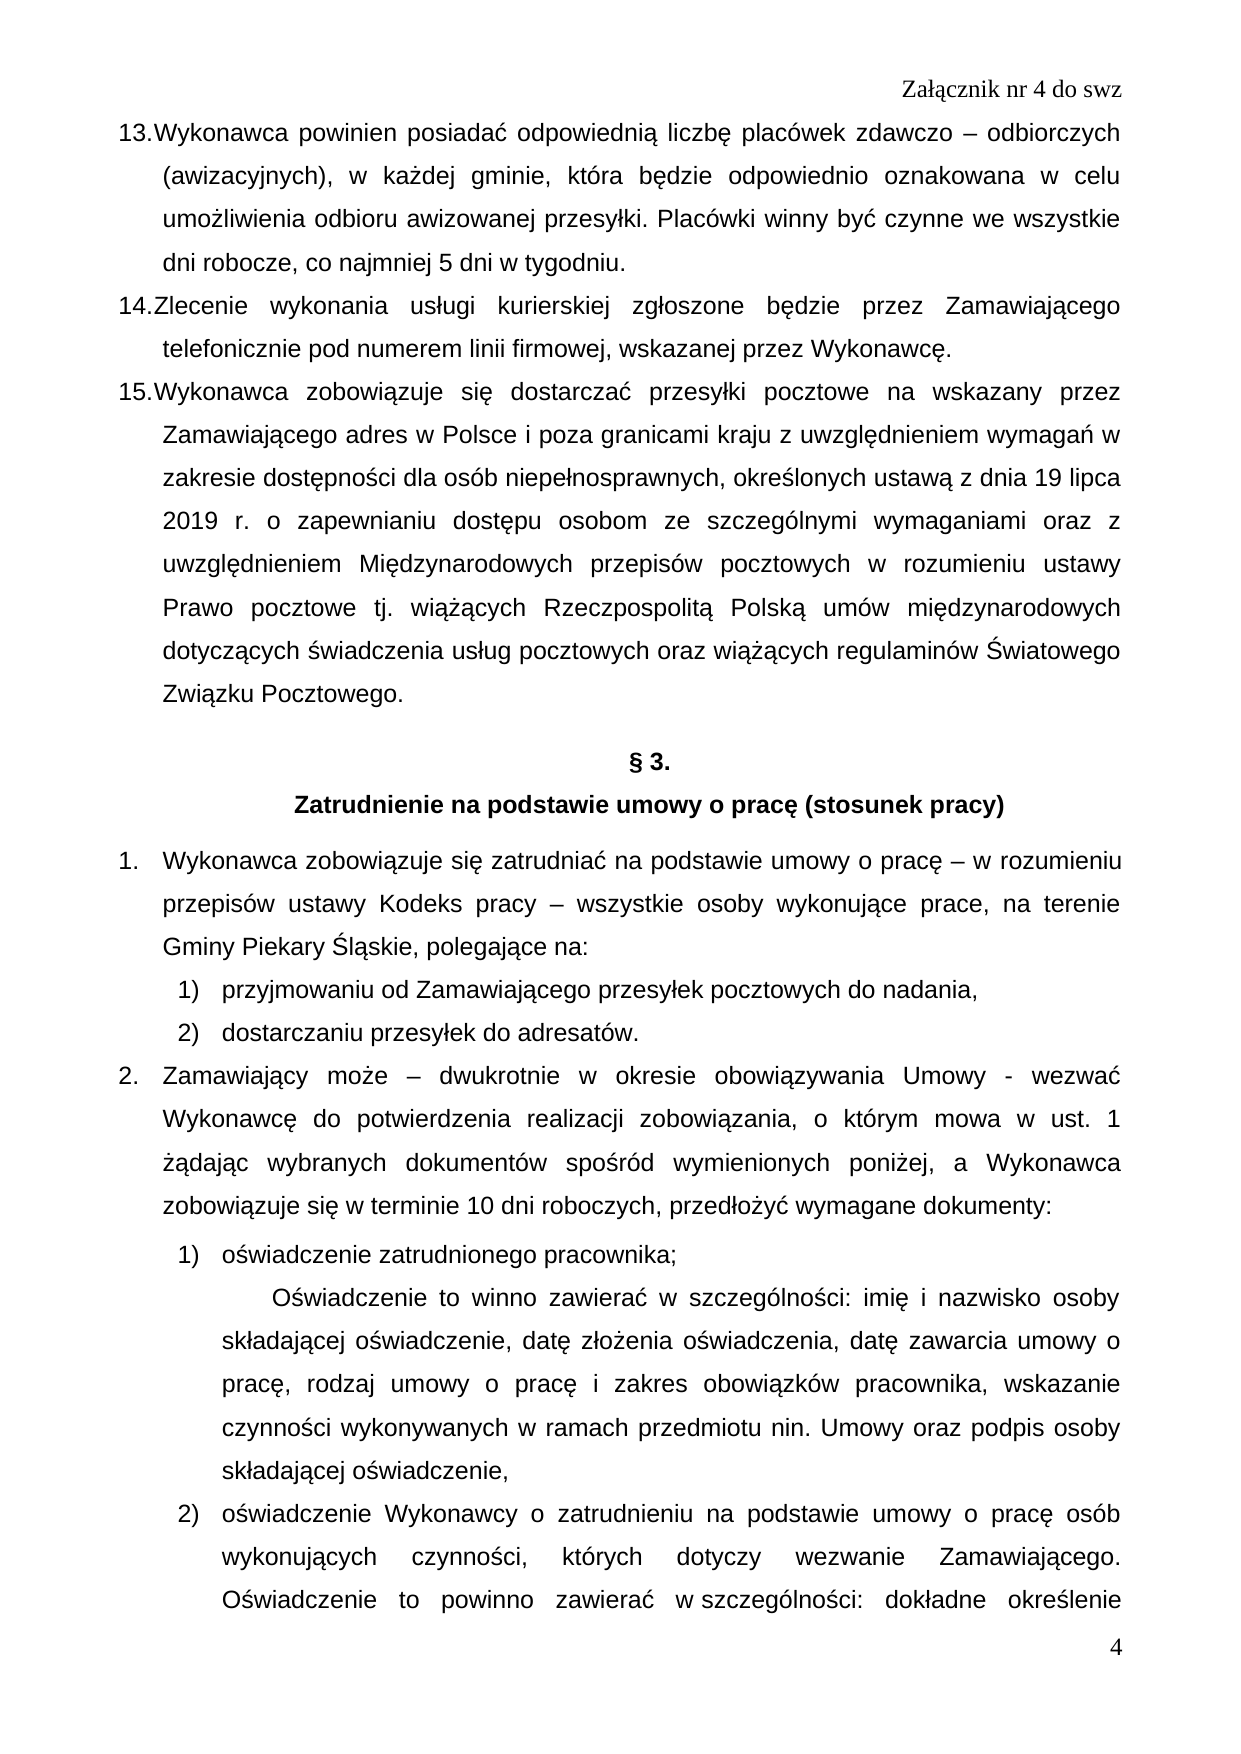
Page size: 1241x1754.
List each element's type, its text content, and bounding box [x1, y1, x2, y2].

text Zatrudnienie na podstawie umowy o pracę (stosunek pracy) [177, 790, 1122, 819]
list oświadczenie zatrudnionego pracownika; [177, 1240, 1122, 1269]
list Zamawiający może – dwukrotnie w okresie obowiązywania Umowy - wezwać Wykonawcę do potwierdzenia realizacji zobowiązania, o którym mowa w ust. 1 żądając wybranych dokumentów spośród wymienionych poniżej, a Wykonawca zobowiązuje się w terminie 10 dni roboczych, przedłożyć wymagane dokumenty: [118, 1061, 1122, 1219]
text Oświadczenie to winno zawierać w szczególności: imię i nazwisko osoby składającej oświadczenie, datę złożenia oświadczenia, datę zawarcia umowy o pracę, rodzaj umowy o pracę i zakres obowiązków pracownika, wskazanie czynności wykonywanych w ramach przedmiotu nin. Umowy oraz podpis osoby składającej oświadczenie, [177, 1283, 1122, 1484]
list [177, 1499, 1122, 1614]
list Wykonawca powinien posiadać odpowiednią liczbę placówek zdawczo – odbiorczych (awizacyjnych), w każdej gminie, która będzie odpowiednio oznakowana w celu umożliwienia odbioru awizowanej przesyłki. Placówki winny być czynne we wszystkie dni robocze, co najmniej 5 dni w tygodniu. [118, 118, 1122, 276]
list Zlecenie wykonania usługi kurierskiej zgłoszone będzie przez Zamawiającego telefonicznie pod numerem linii firmowej, wskazanej przez Wykonawcę. [118, 291, 1122, 362]
list Wykonawca zobowiązuje się dostarczać przesyłki pocztowe na wskazany przez Zamawiającego adres w Polsce i poza granicami kraju z uwzględnieniem wymagań w zakresie dostępności dla osób niepełnosprawnych, określonych ustawą z dnia 19 lipca 2019 r. o zapewnianiu dostępu osobom ze szczególnymi wymaganiami oraz z uwzględnieniem Międzynarodowych przepisów pocztowych w rozumieniu ustawy Prawo pocztowe tj. wiążących Rzeczpospolitą Polską umów międzynarodowych dotyczących świadczenia usług pocztowych oraz wiążących regulaminów Światowego Związku Pocztowego. [118, 377, 1122, 707]
list Wykonawca zobowiązuje się zatrudniać na podstawie umowy o pracę – w rozumieniu przepisów ustawy Kodeks pracy – wszystkie osoby wykonujące prace, na terenie Gminy Piekary Śląskie, polegające na: [118, 846, 1122, 961]
text § 3. [177, 747, 1122, 776]
list przyjmowaniu od Zamawiającego przesyłek pocztowych do nadania, [177, 975, 1122, 1004]
list dostarczaniu przesyłek do adresatów. [177, 1018, 1122, 1047]
